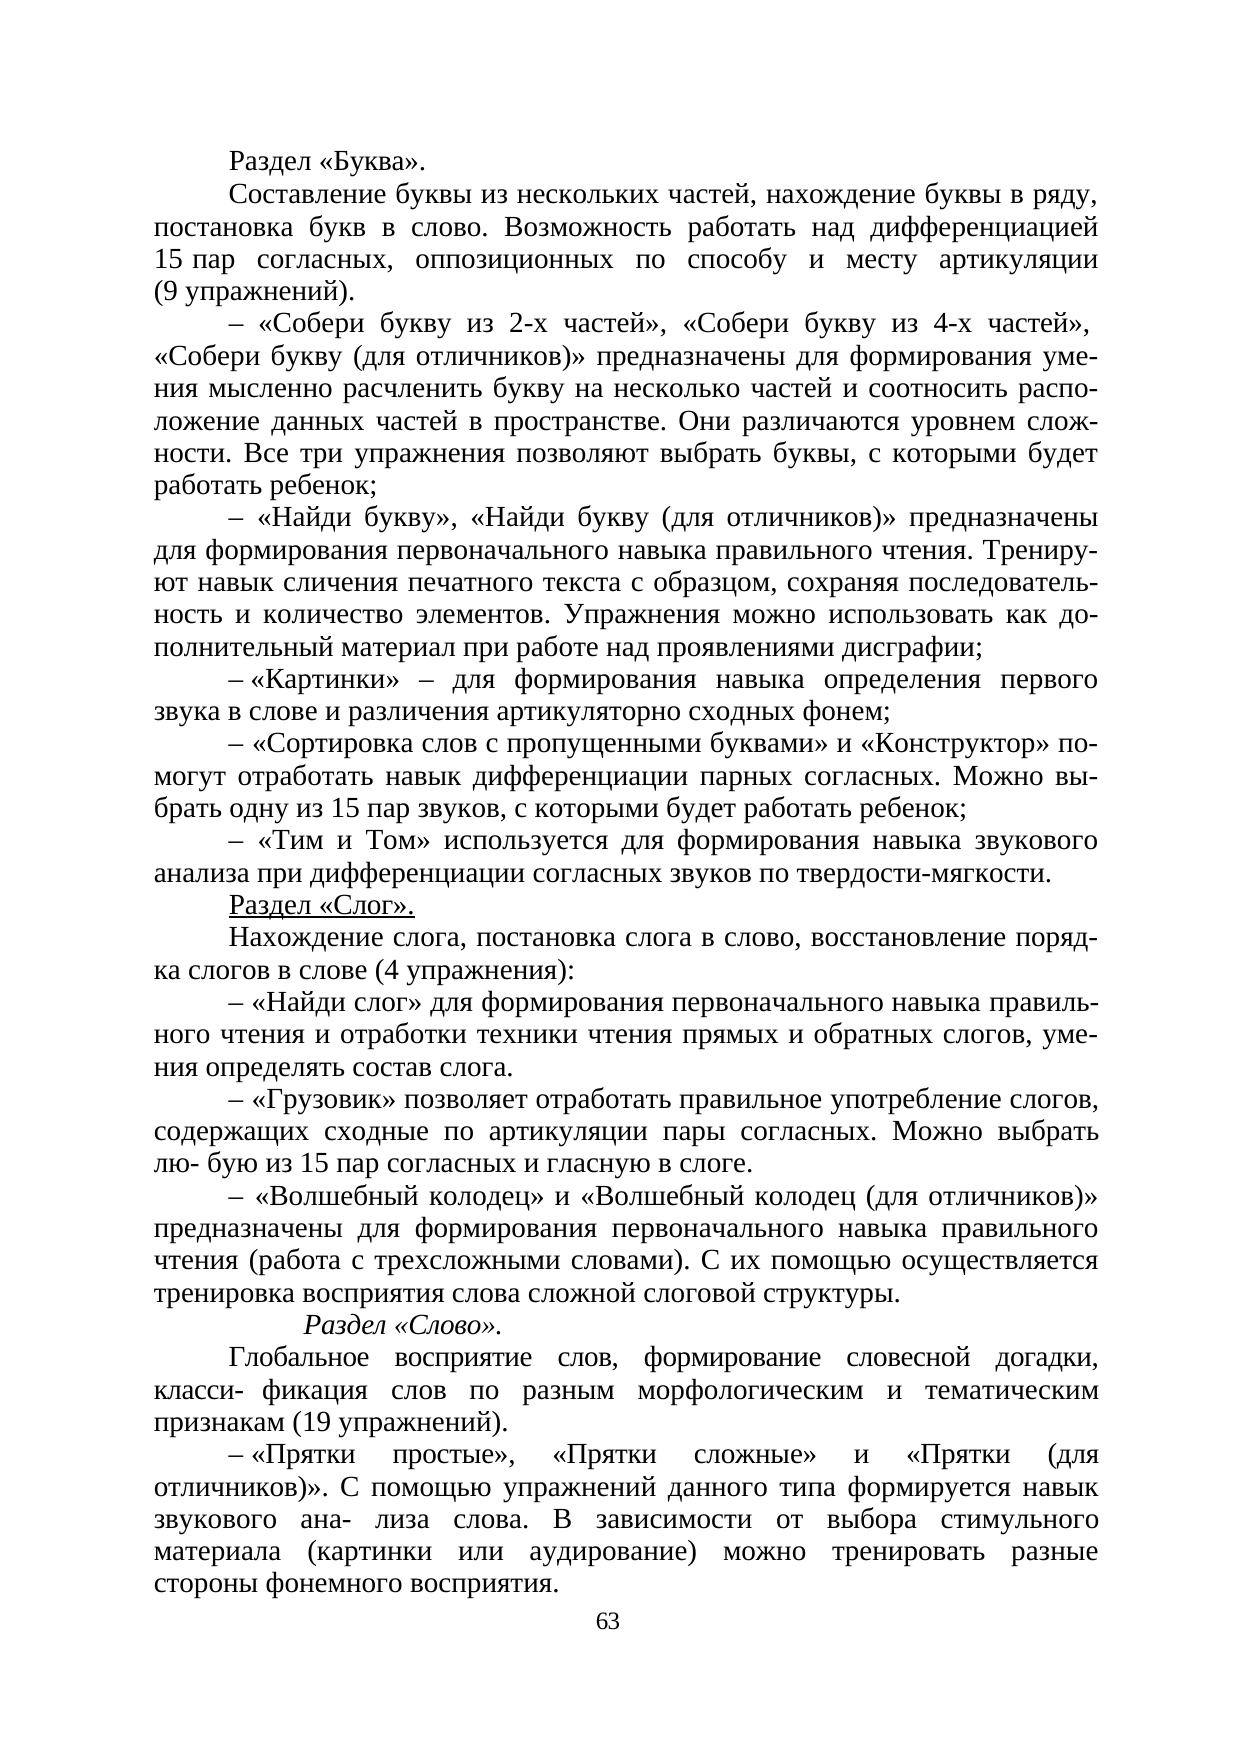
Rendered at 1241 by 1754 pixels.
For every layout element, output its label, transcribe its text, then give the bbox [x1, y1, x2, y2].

text Раздел «Слог». [228, 888, 1196, 921]
list «Волшебный колодец» и «Волшебный колодец (для отличников)» предназначены для формирования первоначального навыка правильного чтения (работа с трехсложными словами). С их помощью осуществляется тренировка восприятия слова сложной слоговой структуры. [153, 1179, 1099, 1308]
list «Тим и Том» используется для формирования навыка звукового анализа при дифференциации согласных звуков по твердости-мягкости. [153, 824, 1099, 888]
text «Собери букву (для отличников)» предназначены для формирования уме- ния мысленно расчленить букву на несколько частей и соотносить распо- ложение данных частей в пространстве. Они различаются уровнем слож- ности. Все три упражнения позволяют выбрать буквы, с которыми будет работать ребенок; [153, 339, 1099, 501]
list «Грузовик» позволяет отработать правильное употребление слогов, содержащих сходные по артикуляции пары согласных. Можно выбрать лю- бую из 15 пар согласных и гласную в слоге. [153, 1082, 1099, 1179]
list «Сортировка слов с пропущенными буквами» и «Конструктор» по- могут отработать навык дифференциации парных согласных. Можно вы- брать одну из 15 пар звуков, с которыми будет работать ребенок; [153, 727, 1099, 824]
list «Найди слог» для формирования первоначального навыка правиль- ного чтения и отработки техники чтения прямых и обратных слогов, уме- ния определять состав слога. [153, 986, 1099, 1082]
text Раздел «Буква». [228, 144, 1196, 177]
list «Картинки» – для формирования навыка определения первого звука в слове и различения артикуляторно сходных фонем; [153, 662, 1098, 727]
text Составление буквы из нескольких частей, нахождение буквы в ряду, постановка букв в слово. Возможность работать над дифференциацией 15 пар согласных, оппозиционных по способу и месту артикуляции (9 упражнений). [153, 178, 1099, 307]
text Глобальное восприятие слов, формирование словесной догадки, класси- фикация слов по разным морфологическим и тематическим признакам (19 упражнений). [153, 1341, 1099, 1438]
text Нахождение слога, постановка слога в слово, восстановление поряд- ка слогов в слове (4 упражнения): [153, 921, 1099, 986]
text Раздел «Слово». [228, 1308, 1196, 1341]
list «Собери букву из 2-х частей», «Собери букву из 4-х частей», [228, 307, 1196, 339]
list «Прятки простые», «Прятки сложные» и «Прятки (для отличников)». С помощью упражнений данного типа формируется навык звукового ана- лиза слова. В зависимости от выбора стимульного материала (картинки или аудирование) можно тренировать разные стороны фонемного восприятия. [153, 1438, 1099, 1599]
list «Найди букву», «Найди букву (для отличников)» предназначены для формирования первоначального навыка правильного чтения. Трениру- ют навык сличения печатного текста с образцом, сохраняя последователь- ность и количество элементов. Упражнения можно использовать как до- полнительный материал при работе над проявлениями дисграфии; [153, 501, 1099, 662]
